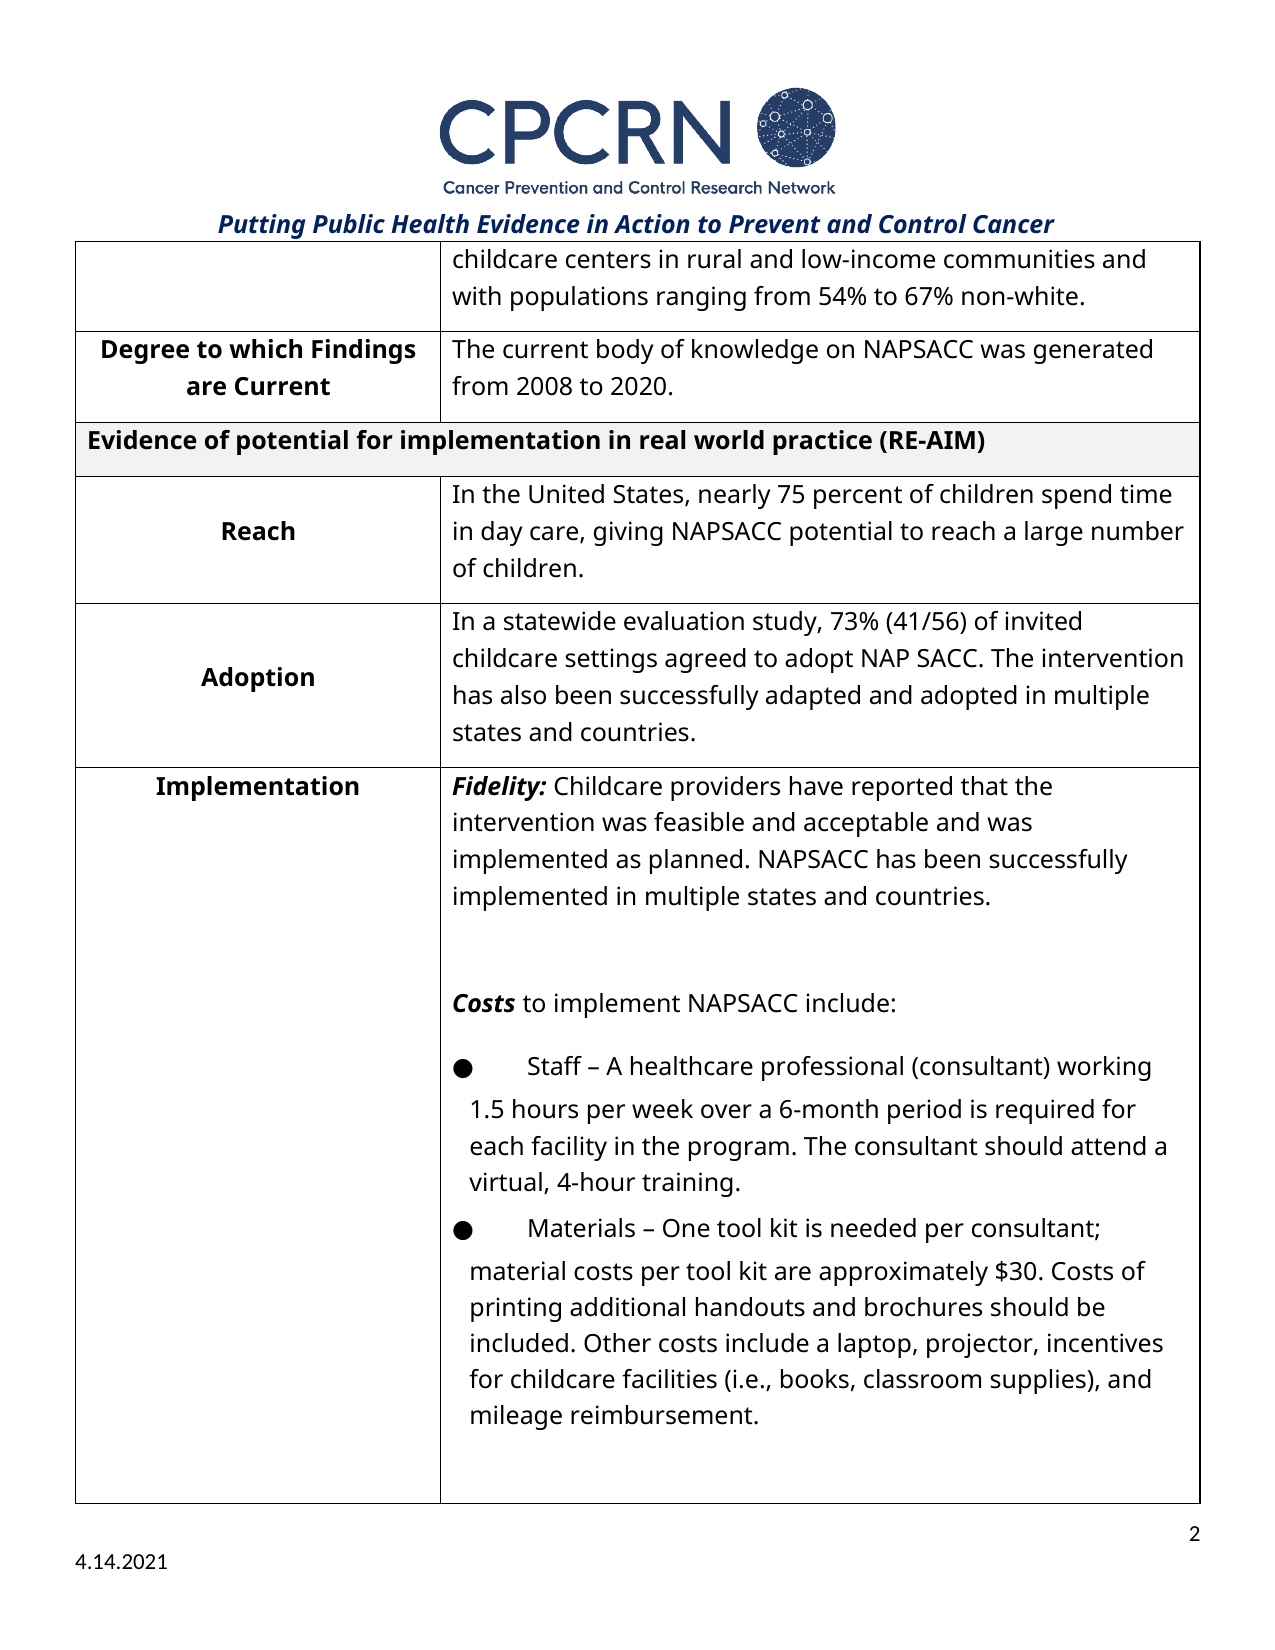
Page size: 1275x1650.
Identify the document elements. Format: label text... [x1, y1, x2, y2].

table_cell Adoption [76, 604, 440, 767]
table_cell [441, 768, 1199, 1503]
table_cell Degree to which Findings are Current [76, 332, 440, 422]
table_cell In a statewide evaluation study, 73% (41/56) of invited childcare settings agreed to adopt NAP SACC. The intervention has also been successfully adapted and adopted in multiple states and countries. [441, 604, 1199, 767]
table_cell Evidence of potential for implementation in real world practice (RE-AIM) [76, 423, 1199, 476]
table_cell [76, 242, 440, 331]
table_cell In the United States, nearly 75 percent of children spend time in day care, giving NAPSACC potential to reach a large number of children. [441, 477, 1199, 603]
table_cell The current body of knowledge on NAPSACC was generated from 2008 to 2020. [441, 332, 1199, 422]
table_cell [441, 242, 1199, 331]
table_cell Implementation [76, 768, 440, 1503]
table_cell Reach [76, 477, 440, 603]
